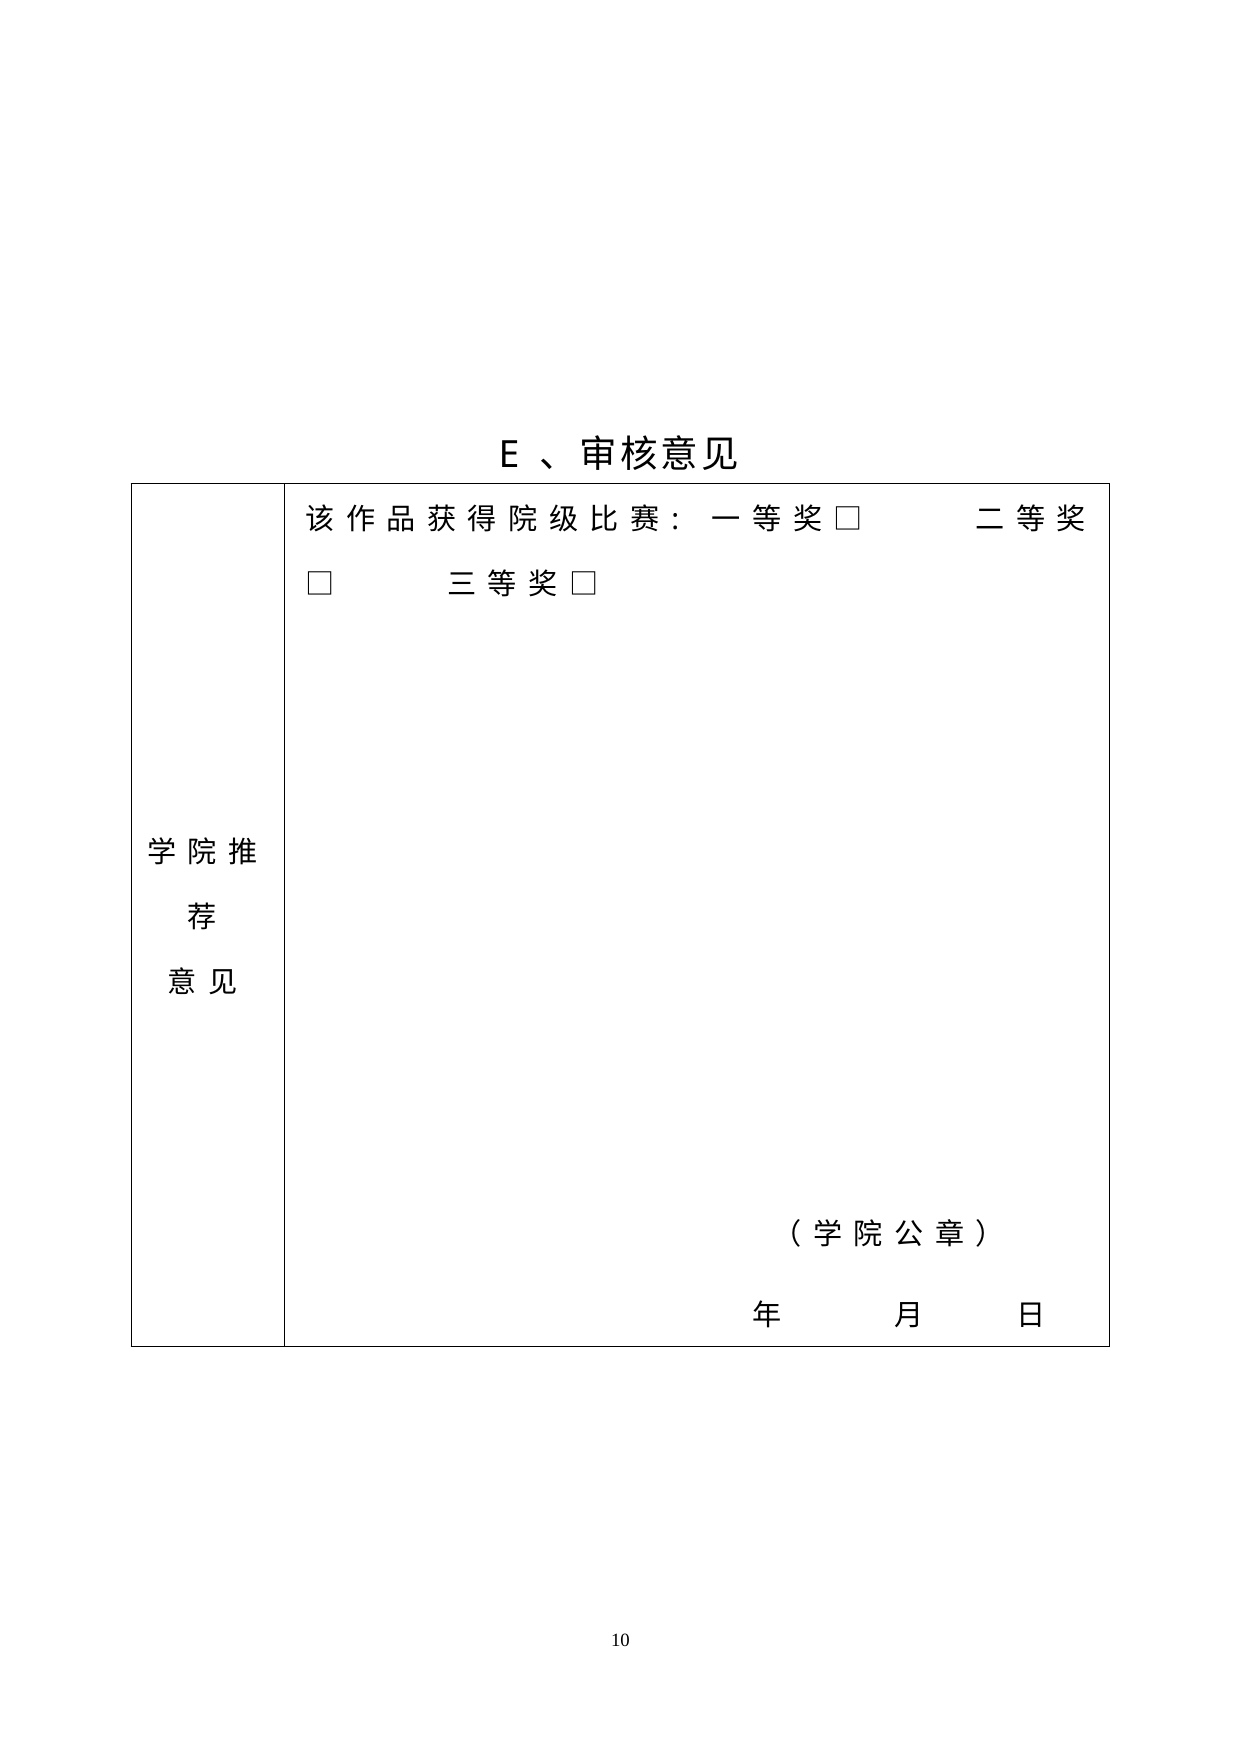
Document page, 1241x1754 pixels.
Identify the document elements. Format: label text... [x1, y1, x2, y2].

table_header 学院推荐 意见 [132, 484, 284, 1346]
text E、审核意见 [143, 418, 1097, 483]
table_header 该作品获得院级比赛: 一等奖□ 二等奖□ 三等奖□ （学院公章） 年 月 日 [285, 484, 1109, 1346]
